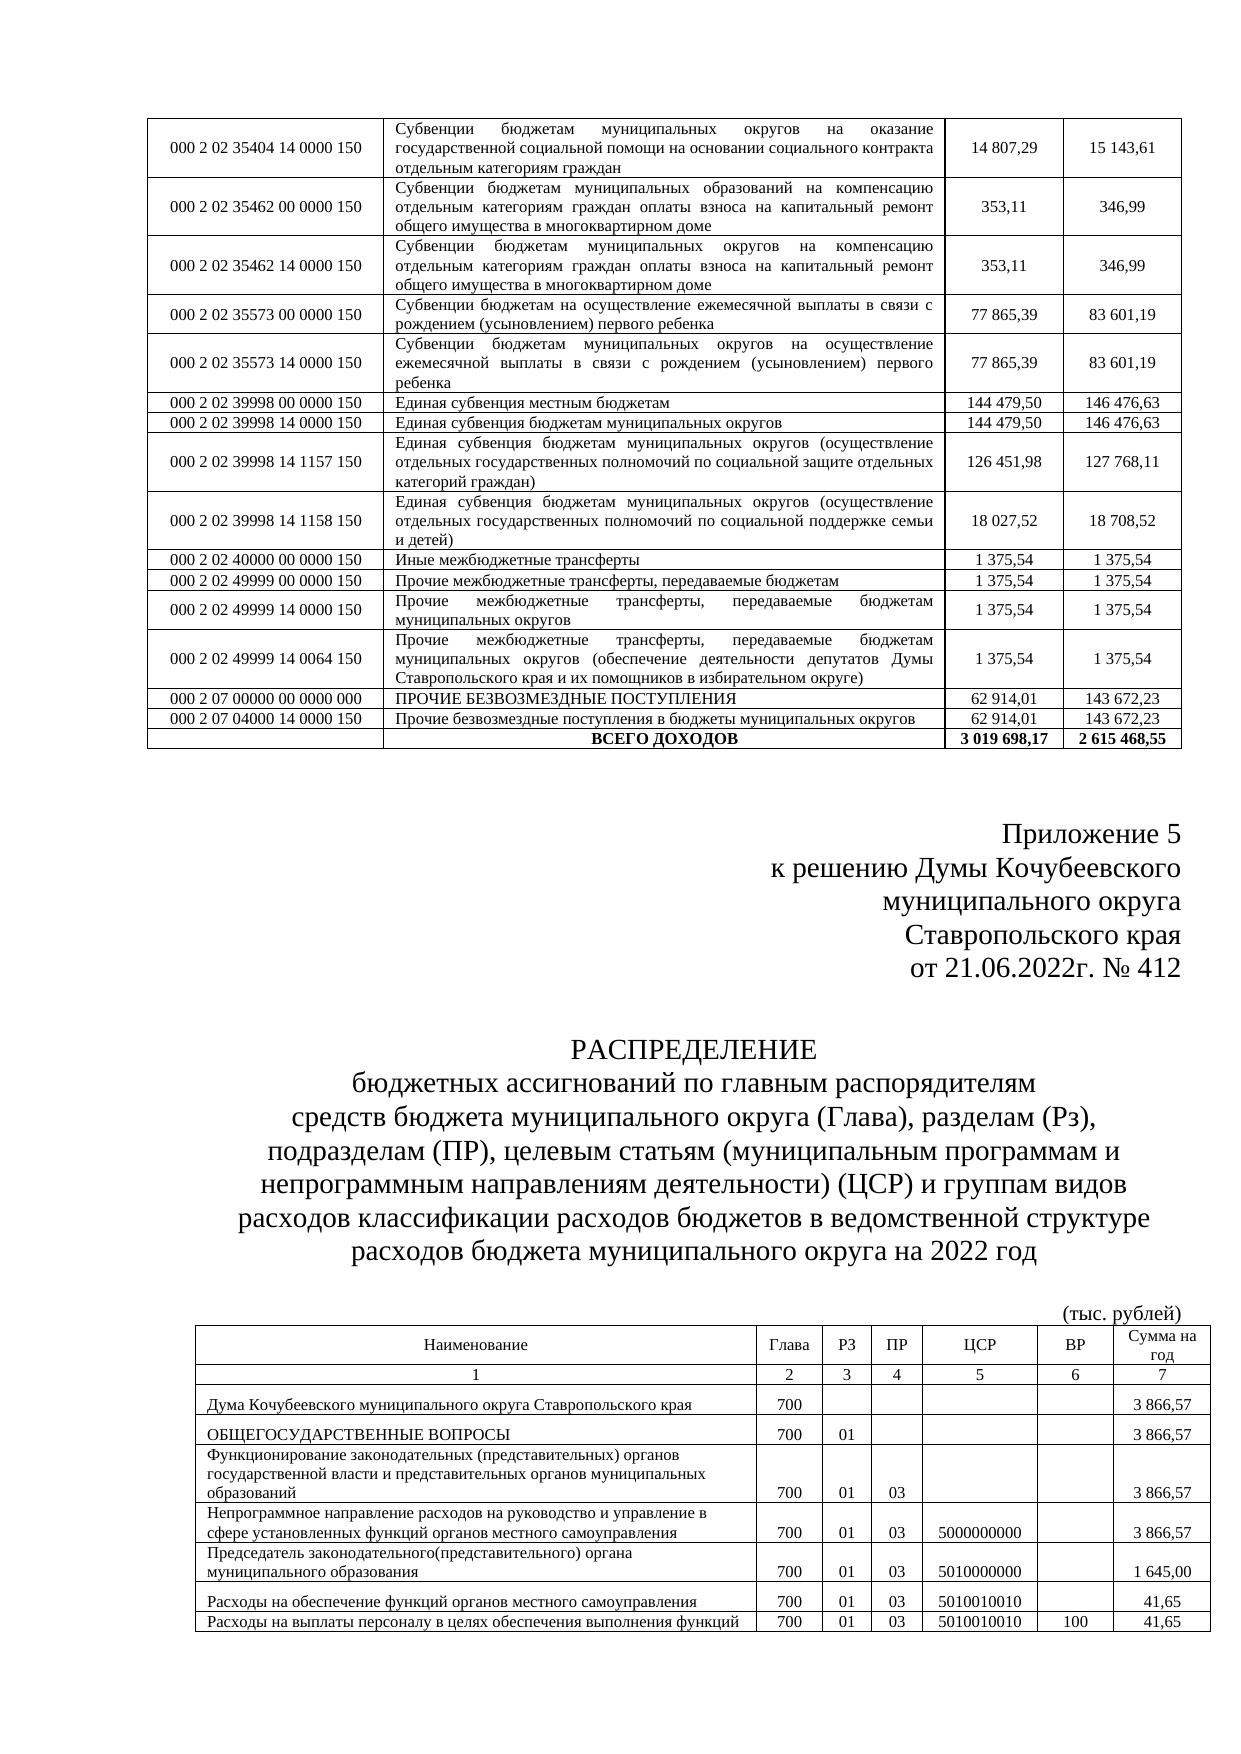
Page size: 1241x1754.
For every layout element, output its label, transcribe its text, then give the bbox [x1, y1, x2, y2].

table_cell 1 375,54 [1064, 591, 1181, 629]
text средств бюджета муниципального округа (Глава), разделам (Рз), [207, 1099, 1181, 1133]
table_cell [923, 1385, 1037, 1414]
table_cell 41,65 [1114, 1612, 1210, 1631]
table_cell 03 [872, 1582, 922, 1611]
table_cell 3 866,57 [1114, 1445, 1210, 1502]
table_cell 353,11 [946, 236, 1063, 294]
table_cell 18 708,52 [1064, 492, 1181, 549]
table_cell [823, 1385, 871, 1414]
table_cell 5010010010 [923, 1612, 1037, 1631]
table_cell [872, 1385, 922, 1414]
table_cell [1038, 1503, 1113, 1542]
table_cell [1038, 1543, 1113, 1581]
table_cell 1 375,54 [946, 630, 1063, 687]
table_cell Единая субвенция бюджетам муниципальных округов (осуществление отдельных государственных полномочий по социальной защите отдельных категорий граждан) [384, 433, 944, 491]
table_cell [1038, 1445, 1113, 1502]
table_cell 143 672,23 [1064, 689, 1181, 708]
text бюджетных ассигнований по главным распорядителям [207, 1066, 1181, 1099]
table_cell Субвенции бюджетам муниципальных образований на компенсацию отдельным категориям граждан оплаты взноса на капитальный ремонт общего имущества в многоквартирном доме [384, 178, 944, 235]
table_cell Единая субвенция бюджетам муниципальных округов (осуществление отдельных государственных полномочий по социальной поддержке семьи и детей) [384, 492, 944, 549]
table_cell 1 645,00 [1114, 1543, 1210, 1581]
table_cell 000 2 02 35404 14 0000 150 [148, 119, 383, 177]
table_cell 144 479,50 [946, 413, 1063, 432]
table_cell 3 866,57 [1114, 1385, 1210, 1414]
table_cell 5010000000 [923, 1543, 1037, 1581]
table_cell 5010010010 [923, 1582, 1037, 1611]
text к решению Думы Кочубеевского [207, 850, 1181, 883]
table_cell 6 [1038, 1365, 1113, 1384]
table_cell Прочие межбюджетные трансферты, передаваемые бюджетам муниципальных округов [384, 591, 944, 629]
table_header ПР [872, 1326, 922, 1364]
table_cell 000 2 02 40000 00 0000 150 [148, 550, 383, 569]
table_cell [1038, 1582, 1113, 1611]
table_cell 144 479,50 [946, 393, 1063, 412]
table_cell 01 [823, 1582, 871, 1611]
table_cell 000 2 02 35462 14 0000 150 [148, 236, 383, 294]
table_cell 346,99 [1064, 178, 1181, 235]
table_cell 01 [823, 1612, 871, 1631]
table_cell 700 [757, 1543, 822, 1581]
table_cell Прочие межбюджетные трансферты, передаваемые бюджетам [384, 570, 944, 589]
table_cell 1 375,54 [1064, 570, 1181, 589]
table_cell 77 865,39 [946, 334, 1063, 392]
table_cell 000 2 02 35573 00 0000 150 [148, 295, 383, 333]
text РАСПРЕДЕЛЕНИЕ [207, 1032, 1181, 1066]
table_cell 700 [757, 1445, 822, 1502]
table_header РЗ [823, 1326, 871, 1364]
table_cell 000 2 02 39998 14 1157 150 [148, 433, 383, 491]
table_cell Субвенции бюджетам муниципальных округов на оказание государственной социальной помощи на основании социального контракта отдельным категориям граждан [384, 119, 944, 177]
table_cell 3 [823, 1365, 871, 1384]
table_cell 000 2 02 39998 14 1158 150 [148, 492, 383, 549]
table_cell 83 601,19 [1064, 295, 1181, 333]
table_cell 1 375,54 [946, 550, 1063, 569]
table_cell 18 027,52 [946, 492, 1063, 549]
table_cell 346,99 [1064, 236, 1181, 294]
table_cell [872, 1415, 922, 1444]
table_cell Единая субвенция местным бюджетам [384, 393, 944, 412]
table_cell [196, 1612, 756, 1631]
text Ставропольского края [207, 917, 1181, 950]
table_cell 01 [823, 1445, 871, 1502]
table_cell 2 [757, 1365, 822, 1384]
table_cell 14 807,29 [946, 119, 1063, 177]
table_cell 000 2 02 35462 00 0000 150 [148, 178, 383, 235]
table_cell Прочие безвозмездные поступления в бюджеты муниципальных округов [384, 709, 944, 728]
table_cell 5 [923, 1365, 1037, 1384]
table_cell 41,65 [1114, 1582, 1210, 1611]
table_header Глава [757, 1326, 822, 1364]
text муниципального округа [207, 883, 1181, 917]
table_cell ВСЕГО ДОХОДОВ [384, 729, 944, 748]
table_cell Расходы на обеспечение функций органов местного самоуправления [196, 1582, 756, 1611]
table_cell 700 [757, 1612, 822, 1631]
table_cell Единая субвенция бюджетам муниципальных округов [384, 413, 944, 432]
table_cell 7 [1114, 1365, 1210, 1384]
table_cell 000 2 07 00000 00 0000 000 [148, 689, 383, 708]
table_cell 700 [757, 1503, 822, 1542]
table_cell 03 [872, 1445, 922, 1502]
table_cell 1 375,54 [1064, 630, 1181, 687]
table_cell 62 914,01 [946, 689, 1063, 708]
table_cell 01 [823, 1503, 871, 1542]
table_cell 000 2 07 04000 14 0000 150 [148, 709, 383, 728]
table_cell 146 476,63 [1064, 413, 1181, 432]
table_cell 146 476,63 [1064, 393, 1181, 412]
table_cell Субвенции бюджетам на осуществление ежемесячной выплаты в связи с рождением (усыновлением) первого ребенка [384, 295, 944, 333]
table_header Наименование [196, 1326, 756, 1364]
table_cell 1 [196, 1365, 756, 1384]
table_cell 000 2 02 49999 14 0000 150 [148, 591, 383, 629]
table_cell 1 375,54 [946, 591, 1063, 629]
table_cell 03 [872, 1503, 922, 1542]
table_cell [148, 729, 383, 748]
table_cell 83 601,19 [1064, 334, 1181, 392]
table_cell Непрограммное направление расходов на руководство и управление в сфере установленных функций органов местного самоуправления [196, 1503, 756, 1542]
table_cell 62 914,01 [946, 709, 1063, 728]
table_cell 3 866,57 [1114, 1415, 1210, 1444]
table_cell Иные межбюджетные трансферты [384, 550, 944, 569]
table_cell 15 143,61 [1064, 119, 1181, 177]
table_cell Функционирование законодательных (представительных) органов государственной власти и представительных органов муниципальных образований [196, 1445, 756, 1502]
table_cell 01 [823, 1543, 871, 1581]
table_cell 3 019 698,17 [946, 729, 1063, 748]
table_cell 353,11 [946, 178, 1063, 235]
text от 21.06.2022г. № 412 [207, 950, 1181, 984]
table_cell 03 [872, 1612, 922, 1631]
table_cell 000 2 02 35573 14 0000 150 [148, 334, 383, 392]
table_cell 000 2 02 39998 14 0000 150 [148, 413, 383, 432]
table_cell 5000000000 [923, 1503, 1037, 1542]
table_cell 700 [757, 1415, 822, 1444]
table_header ЦСР [923, 1326, 1037, 1364]
table_cell 3 866,57 [1114, 1503, 1210, 1542]
text Приложение 5 [207, 816, 1181, 850]
table_cell 700 [757, 1385, 822, 1414]
table_header Сумма на год [1114, 1326, 1210, 1364]
table_cell [1038, 1415, 1113, 1444]
table_cell 126 451,98 [946, 433, 1063, 491]
table_cell 000 2 02 39998 00 0000 150 [148, 393, 383, 412]
table_cell 000 2 02 49999 14 0064 150 [148, 630, 383, 687]
table_cell Дума Кочубеевского муниципального округа Ставропольского края [196, 1385, 756, 1414]
text (тыс. рублей) [863, 1300, 1181, 1324]
table_cell 77 865,39 [946, 295, 1063, 333]
table_cell 03 [872, 1543, 922, 1581]
table_cell 000 2 02 49999 00 0000 150 [148, 570, 383, 589]
table_cell 2 615 468,55 [1064, 729, 1181, 748]
table_cell ОБЩЕГОСУДАРСТВЕННЫЕ ВОПРОСЫ [196, 1415, 756, 1444]
table_cell 700 [757, 1582, 822, 1611]
table_cell 100 [1038, 1612, 1113, 1631]
table_cell Субвенции бюджетам муниципальных округов на осуществление ежемесячной выплаты в связи с рождением (усыновлением) первого ребенка [384, 334, 944, 392]
table_cell 1 375,54 [1064, 550, 1181, 569]
table_cell 01 [823, 1415, 871, 1444]
table_cell ПРОЧИЕ БЕЗВОЗМЕЗДНЫЕ ПОСТУПЛЕНИЯ [384, 689, 944, 708]
table_cell [923, 1445, 1037, 1502]
table_cell 143 672,23 [1064, 709, 1181, 728]
table_cell [1038, 1385, 1113, 1414]
table_cell [923, 1415, 1037, 1444]
table_cell 127 768,11 [1064, 433, 1181, 491]
table_cell 4 [872, 1365, 922, 1384]
table_cell Председатель законодательного(представительного) органа муниципального образования [196, 1543, 756, 1581]
text подразделам (ПР), целевым статьям (муниципальным программам и непрограммным направлениям деятельности) (ЦСР) и группам видов расходов классификации расходов бюджетов в ведомственной структуре расходов бюджета муниципального округа на 2022 год [207, 1133, 1181, 1267]
table_cell Прочие межбюджетные трансферты, передаваемые бюджетам муниципальных округов (обеспечение деятельности депутатов Думы Ставропольского края и их помощников в избирательном округе) [384, 630, 944, 687]
table_header ВР [1038, 1326, 1113, 1364]
table_cell 1 375,54 [946, 570, 1063, 589]
table_cell Субвенции бюджетам муниципальных округов на компенсацию отдельным категориям граждан оплаты взноса на капитальный ремонт общего имущества в многоквартирном доме [384, 236, 944, 294]
